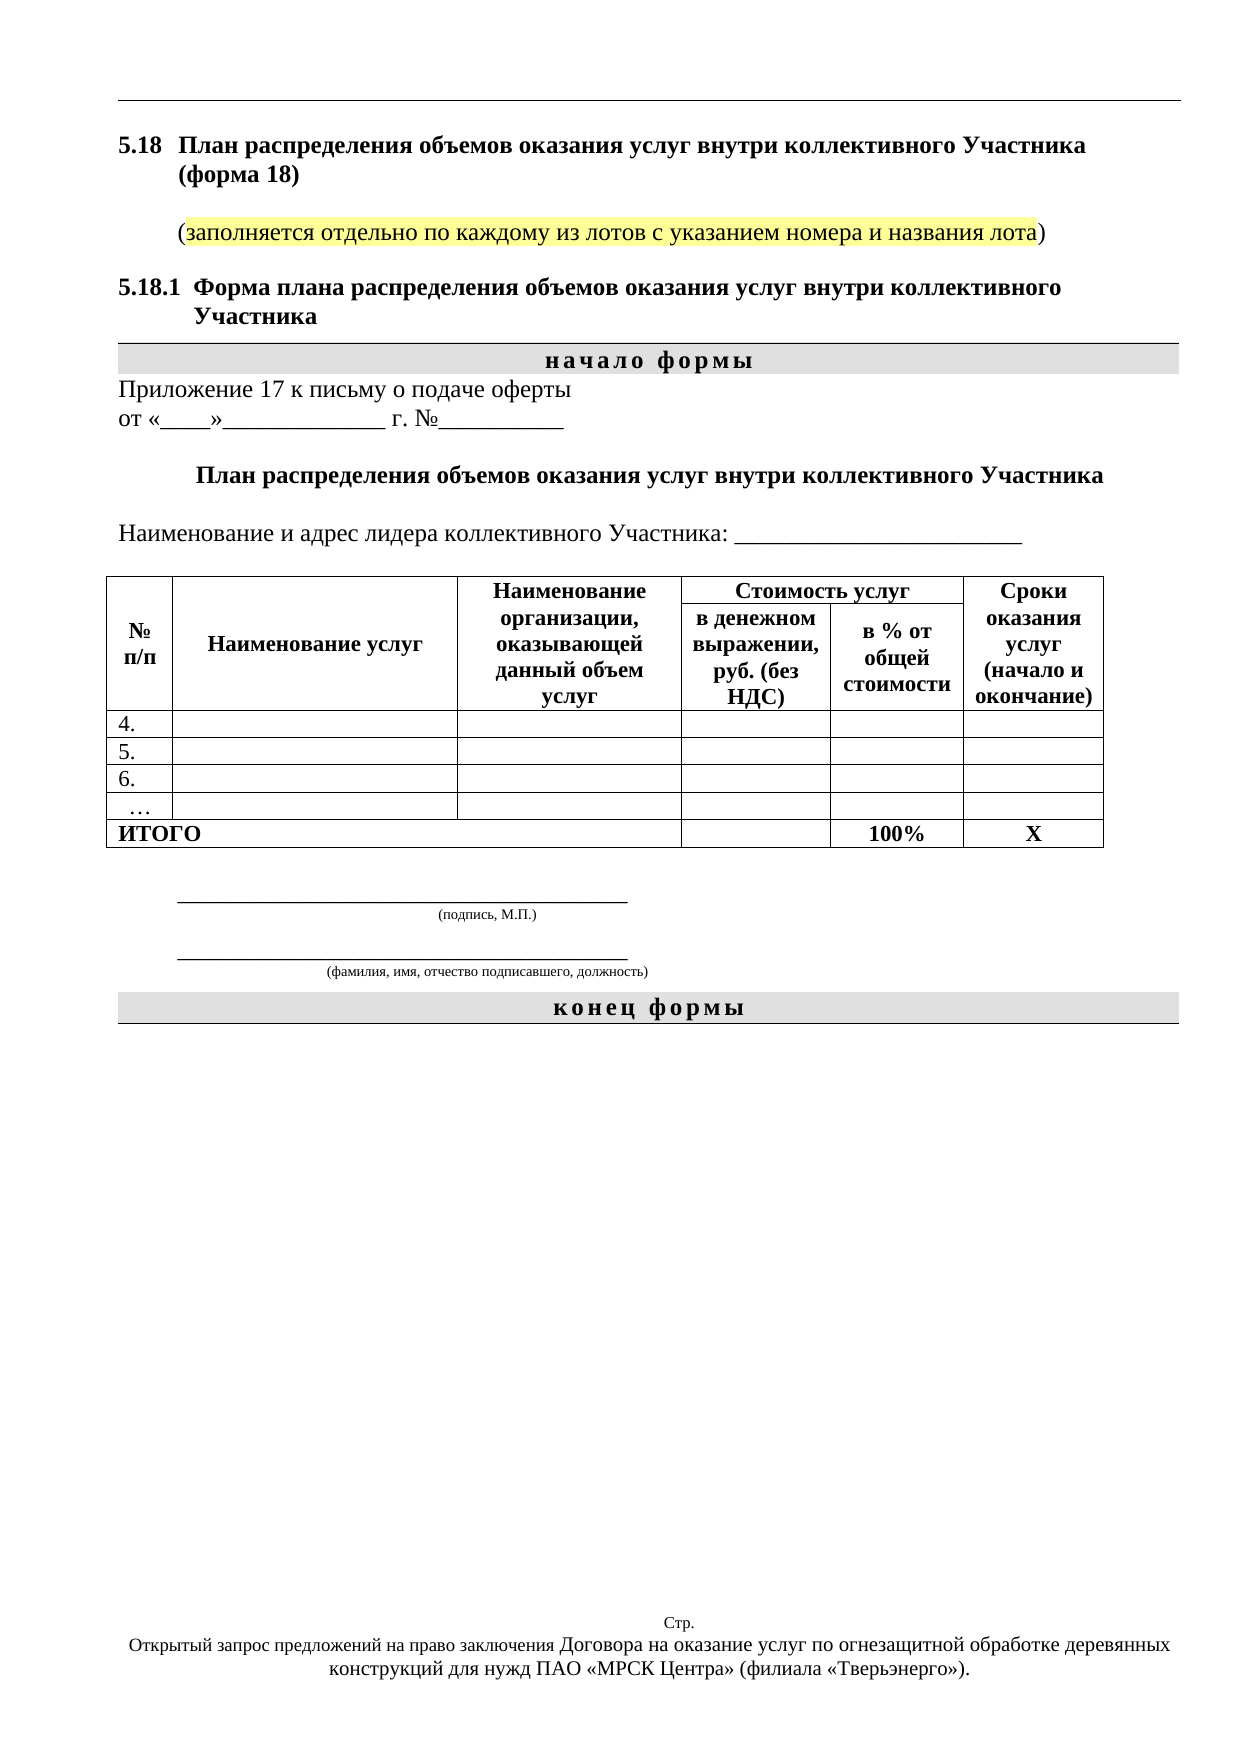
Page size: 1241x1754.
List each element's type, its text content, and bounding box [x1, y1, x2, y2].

table_header № п/п [107, 577, 172, 709]
table_cell [964, 738, 1103, 764]
table_cell [831, 711, 963, 737]
table_cell … [107, 793, 172, 819]
subtitle План распределения объемов оказания услуг внутри коллективного Участника (форма 18) [118, 130, 1181, 188]
table_cell [682, 711, 830, 737]
table_cell [831, 765, 963, 792]
table_cell [682, 793, 830, 819]
text начало формы [118, 344, 1179, 374]
text (фамилия, имя, отчество подписавшего, должность) [118, 963, 797, 992]
table_cell [964, 711, 1103, 737]
table_cell в % от общей стоимости [831, 604, 963, 709]
text (подпись, М.П.) [118, 906, 797, 934]
table_cell [682, 738, 830, 764]
table_cell [682, 820, 830, 847]
table_cell в денежном выражении, руб. (без НДС) [682, 604, 830, 709]
table_header Стоимость услуг [682, 577, 963, 603]
text ____________________________________ [118, 877, 1181, 906]
text конец формы [118, 992, 1179, 1023]
text ____________________________________ [118, 934, 1181, 963]
table_cell ИТОГО [107, 820, 681, 847]
table_cell [831, 793, 963, 819]
table_header Наименование организации, оказывающей данный объем услуг [458, 577, 681, 709]
table_header Сроки оказания услуг (начало и окончание) [964, 577, 1103, 709]
table_cell [173, 765, 457, 792]
table_cell [107, 765, 172, 792]
text Приложение 17 к письму о подаче оферты от «____»_____________ г. №__________ [118, 374, 1181, 432]
table_cell [173, 738, 457, 764]
table_header Наименование услуг [173, 577, 457, 709]
table_cell [173, 711, 457, 737]
table_cell Х [964, 820, 1103, 847]
table_cell [458, 711, 681, 737]
table_cell [831, 738, 963, 764]
table_cell [107, 738, 172, 764]
table_cell [964, 765, 1103, 792]
table_cell [964, 793, 1103, 819]
table_cell [458, 793, 681, 819]
table_cell [107, 711, 172, 737]
table_cell [458, 765, 681, 792]
table_cell [458, 738, 681, 764]
table_cell [682, 765, 830, 792]
subtitle Форма плана распределения объемов оказания услуг внутри коллективного Участника [118, 272, 1181, 330]
text Наименование и адрес лидера коллективного Участника: _______________________ [118, 518, 1181, 547]
table_cell [173, 793, 457, 819]
text План распределения объемов оказания услуг внутри коллективного Участника [118, 461, 1181, 489]
table_cell 100% [831, 820, 963, 847]
